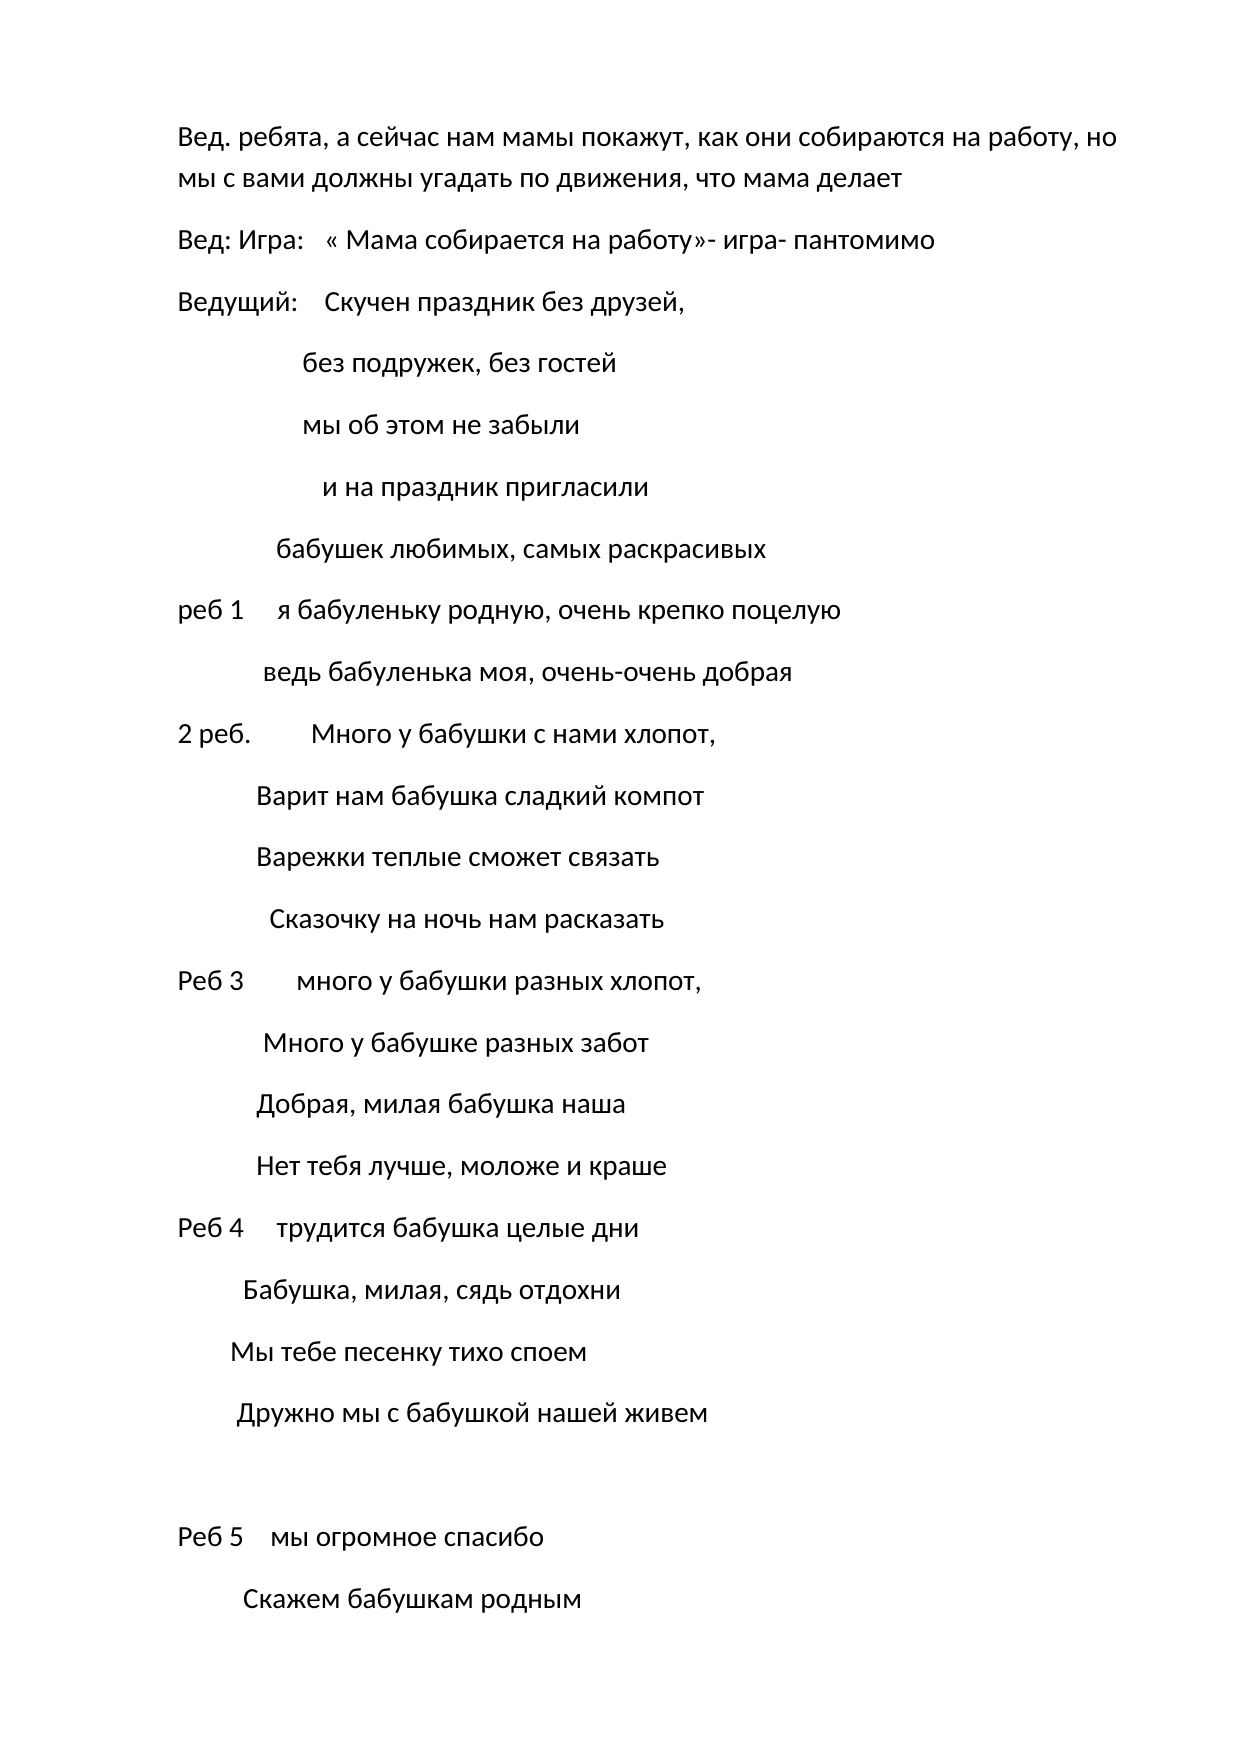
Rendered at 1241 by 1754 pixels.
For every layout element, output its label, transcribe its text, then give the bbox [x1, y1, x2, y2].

text Реб 4 трудится бабушка целые дни [177, 1209, 1152, 1245]
text ведь бабуленька моя, очень-очень добрая [177, 653, 1152, 689]
text без подружек, без гостей [177, 344, 1152, 380]
text мы об этом не забыли [177, 406, 1152, 442]
text Варежки теплые сможет связать [177, 838, 1152, 874]
text и на праздник пригласили [177, 468, 1152, 503]
text Ведущий: Скучен праздник без друзей, [177, 283, 1152, 318]
text реб 1 я бабуленьку родную, очень крепко поцелую [177, 591, 1152, 627]
text Варит нам бабушка сладкий компот [177, 777, 1152, 812]
text Нет тебя лучше, моложе и краше [177, 1147, 1152, 1183]
text 2 реб. Много у бабушки с нами хлопот, [177, 715, 1152, 751]
text Реб 3 много у бабушки разных хлопот, [177, 962, 1152, 998]
text Вед: Игра: « Мама собирается на работу»- игра- пантомимо [177, 221, 1152, 256]
text Скажем бабушкам родным [177, 1580, 1152, 1615]
text Много у бабушке разных забот [177, 1024, 1152, 1059]
text Бабушка, милая, сядь отдохни [177, 1271, 1152, 1307]
text Сказочку на ночь нам расказать [177, 900, 1152, 936]
text Мы тебе песенку тихо споем [177, 1333, 1152, 1368]
text бабушек любимых, самых раскрасивых [177, 530, 1152, 565]
text Реб 5 мы огромное спасибо [177, 1518, 1152, 1554]
text Дружно мы с бабушкой нашей живем [177, 1394, 1152, 1430]
text Добрая, милая бабушка наша [177, 1086, 1152, 1121]
text Вед. ребята, а сейчас нам мамы покажут, как они собираются на работу, но мы с вами должны угадать по движения, что мама делает [177, 118, 1152, 195]
